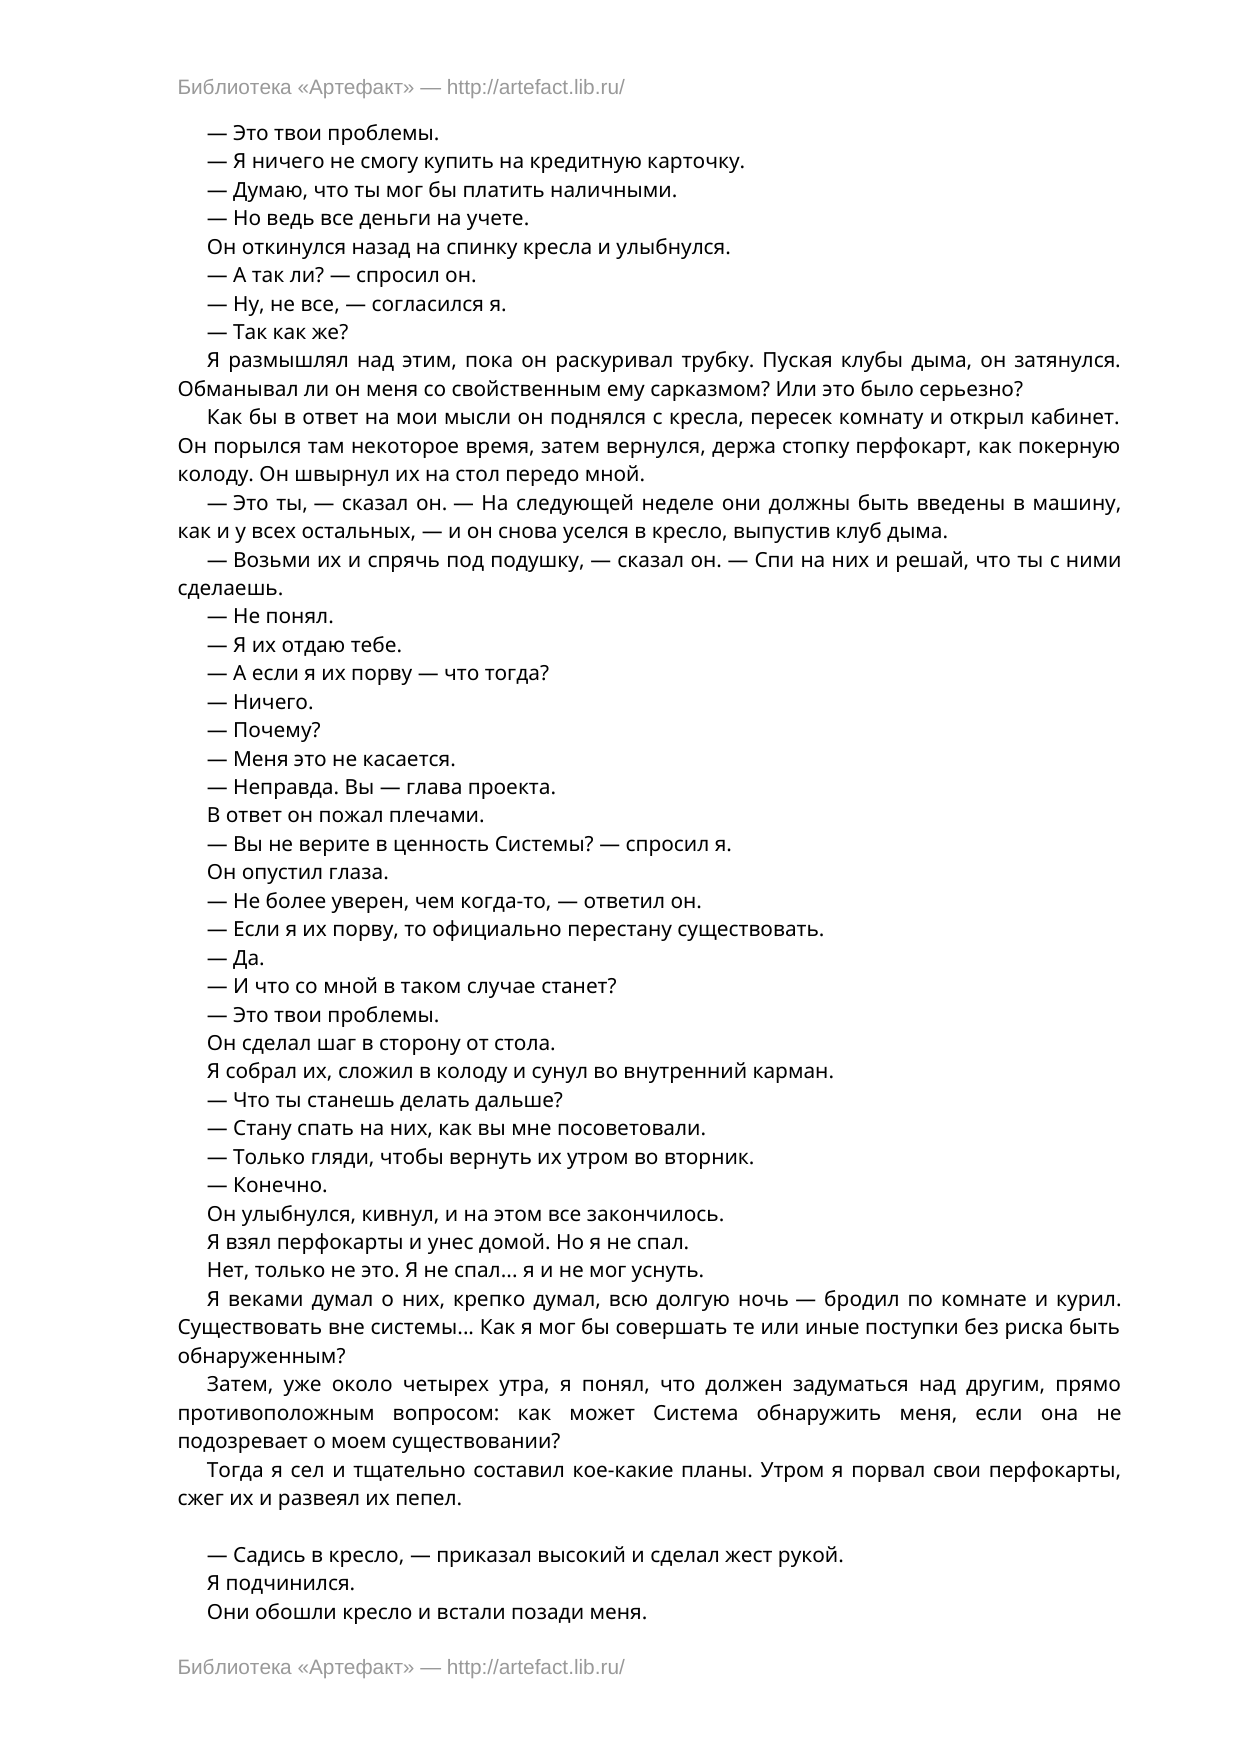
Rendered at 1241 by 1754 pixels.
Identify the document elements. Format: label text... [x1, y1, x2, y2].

text — Что ты станешь делать дальше? [177, 1085, 1122, 1113]
text — Не понял. [177, 602, 1122, 630]
text — Да. [177, 943, 1122, 971]
text — Я ничего не смогу купить на кредитную карточку. [177, 147, 1122, 175]
text — Стану спать на них, как вы мне посоветовали. [177, 1113, 1122, 1142]
text Как бы в ответ на мои мысли он поднялся с кресла, пересек комнату и открыл кабинет. Он порылся там некоторое время, затем вернулся, держа стопку перфокарт, как покерную колоду. Он швырнул их на стол передо мной. [177, 402, 1122, 488]
text Я веками думал о них, крепко думал, всю долгую ночь — бродил по комнате и курил. Существовать вне системы... Как я мог бы совершать те или иные поступки без риска быть обнаруженным? [177, 1284, 1122, 1369]
text — Если я их порву, то официально перестану существовать. [177, 914, 1122, 943]
text — Почему? [177, 715, 1122, 744]
text Они обошли кресло и встали позади меня. [177, 1597, 1122, 1625]
text — Это твои проблемы. [177, 118, 1122, 147]
text Я собрал их, сложил в колоду и сунул во внутренний карман. [177, 1057, 1122, 1085]
text Я подчинился. [177, 1568, 1122, 1597]
text Он откинулся назад на спинку кресла и улыбнулся. [177, 232, 1122, 260]
text Он сделал шаг в сторону от стола. [177, 1028, 1122, 1057]
text — Возьми их и спрячь под подушку, — сказал он. — Спи на них и решай, что ты с ними сделаешь. [177, 545, 1122, 602]
text — Думаю, что ты мог бы платить наличными. [177, 175, 1122, 203]
text В ответ он пожал плечами. [177, 801, 1122, 829]
text — А если я их порву — что тогда? [177, 658, 1122, 687]
text Нет, только не это. Я не спал... я и не мог уснуть. [177, 1256, 1122, 1284]
text — Это твои проблемы. [177, 1000, 1122, 1028]
text — И что со мной в таком случае станет? [177, 971, 1122, 1000]
text — Так как же? [177, 317, 1122, 346]
text Затем, уже около четырех утра, я понял, что должен задуматься над другим, прямо противоположным вопросом: как может Система обнаружить меня, если она не подозревает о моем существовании? [177, 1369, 1122, 1455]
text — Я их отдаю тебе. [177, 630, 1122, 658]
text — Это ты, — сказал он. — На следующей неделе они должны быть введены в машину, как и у всех остальных, — и он снова уселся в кресло, выпустив клуб дыма. [177, 488, 1122, 545]
text — Садись в кресло, — приказал высокий и сделал жест рукой. [177, 1540, 1122, 1568]
text — Неправда. Вы — глава проекта. [177, 772, 1122, 801]
text Он улыбнулся, кивнул, и на этом все закончилось. [177, 1199, 1122, 1227]
text — Не более уверен, чем когда-то, — ответил он. [177, 886, 1122, 914]
text — Вы не верите в ценность Системы? — спросил я. [177, 829, 1122, 857]
text — Только гляди, чтобы вернуть их утром во вторник. [177, 1142, 1122, 1170]
text — Но ведь все деньги на учете. [177, 203, 1122, 232]
text Он опустил глаза. [177, 857, 1122, 886]
text — Ничего. [177, 687, 1122, 715]
text Тогда я сел и тщательно составил кое-какие планы. Утром я порвал свои перфокарты, сжег их и развеял их пепел. [177, 1455, 1122, 1512]
text Я взял перфокарты и унес домой. Но я не спал. [177, 1227, 1122, 1256]
text — Ну, не все, — согласился я. [177, 289, 1122, 317]
text — Меня это не касается. [177, 744, 1122, 772]
text — А так ли? — спросил он. [177, 260, 1122, 289]
text — Конечно. [177, 1170, 1122, 1199]
text Я размышлял над этим, пока он раскуривал трубку. Пуская клубы дыма, он затянулся. Обманывал ли он меня со свойственным ему сарказмом? Или это было серьезно? [177, 346, 1122, 402]
